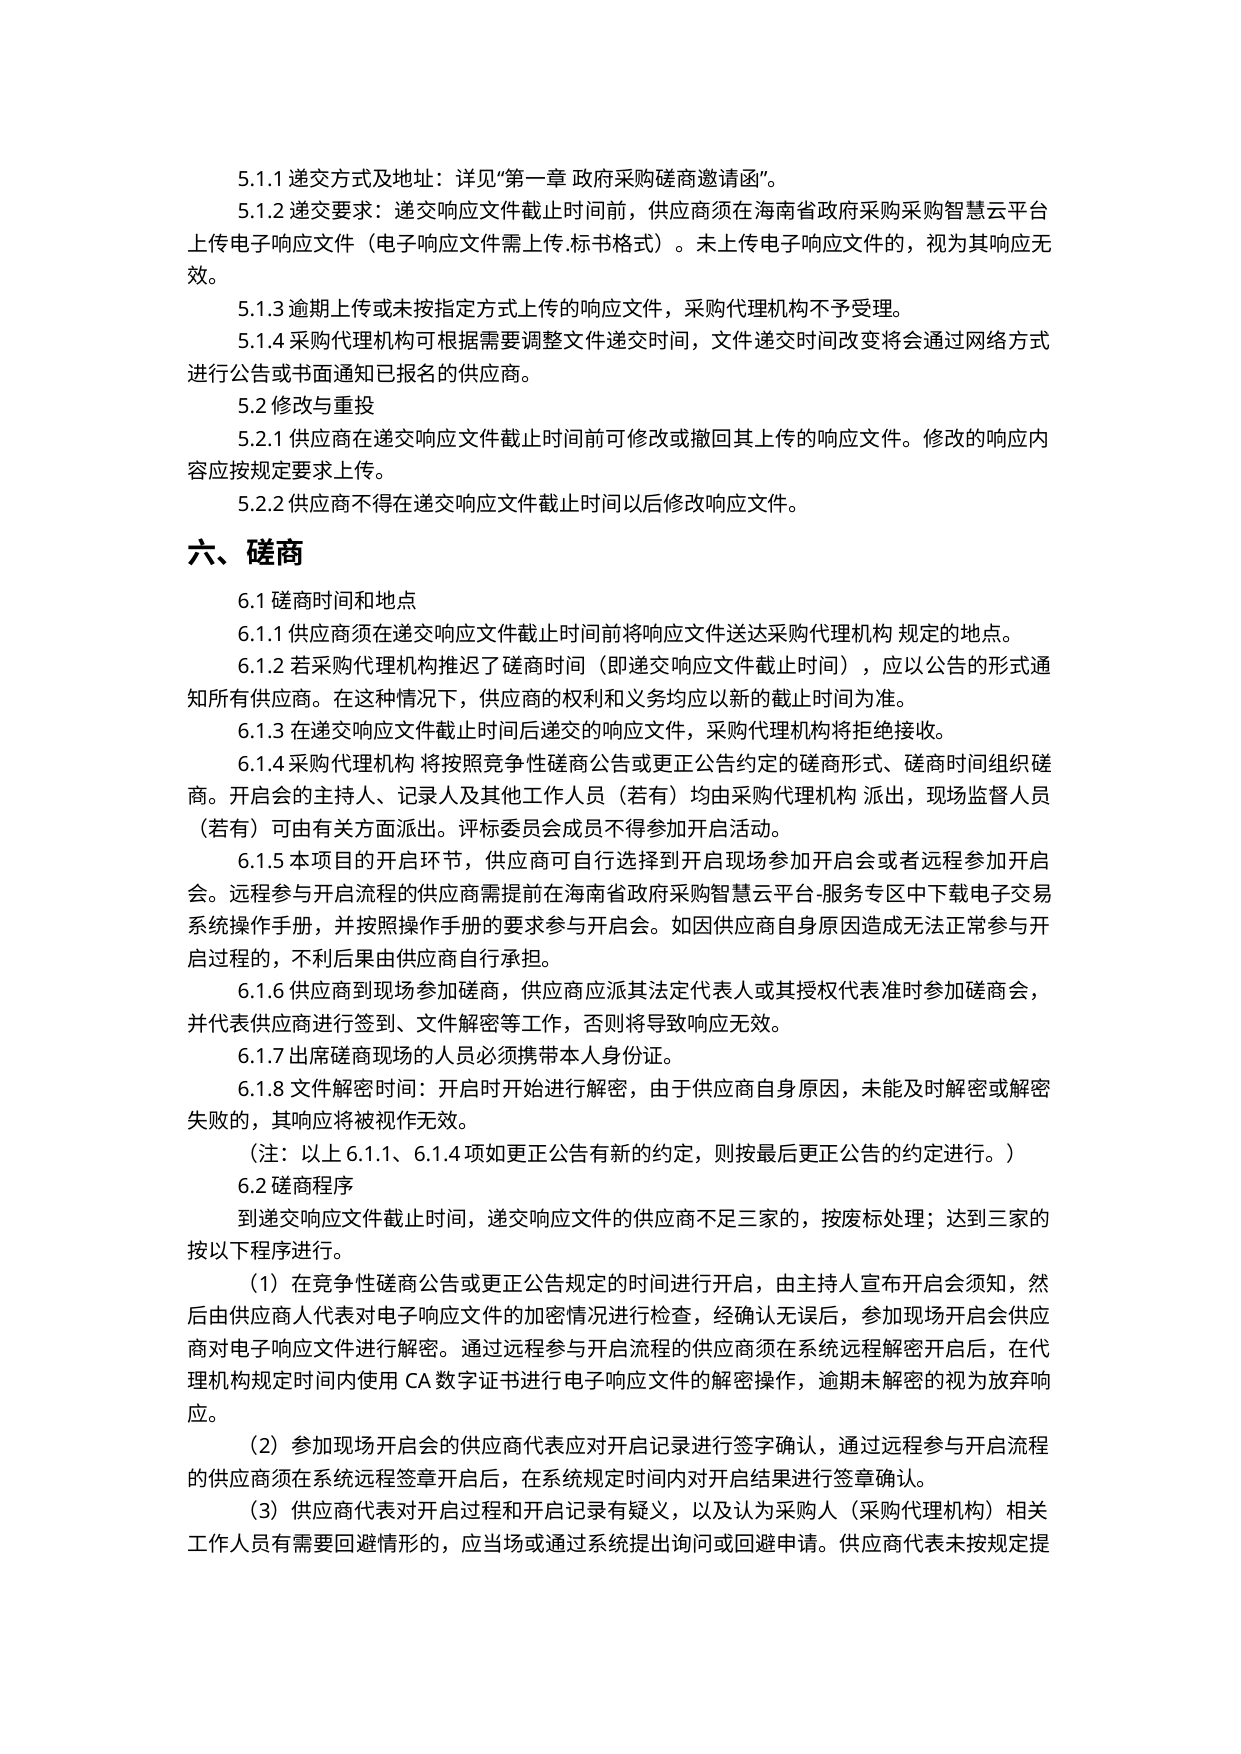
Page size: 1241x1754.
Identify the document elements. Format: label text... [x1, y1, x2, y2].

text 6.1.7出席磋商现场的人员必须携带本人身份证。 [187, 1039, 1053, 1072]
text 6.1磋商时间和地点 [187, 584, 1053, 617]
text 5.1.2递交要求：递交响应文件截止时间前，供应商须在海南省政府采购采购智慧云平台上传电子响应文件（电子响应文件需上传.标书格式）。未上传电子响应文件的，视为其响应无效。 [187, 194, 1053, 292]
text 5.1.3逾期上传或未按指定方式上传的响应文件，采购代理机构不予受理。 [187, 292, 1053, 324]
text 6.1.1供应商须在递交响应文件截止时间前将响应文件送达采购代理机构 规定的地点。 [187, 617, 1053, 649]
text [187, 1494, 1053, 1559]
text 5.2.1供应商在递交响应文件截止时间前可修改或撤回其上传的响应文件。修改的响应内容应按规定要求上传。 [187, 422, 1053, 487]
text 6.1.3 在递交响应文件截止时间后递交的响应文件，采购代理机构将拒绝接收。 [187, 714, 1053, 747]
text 6.1.5本项目的开启环节，供应商可自行选择到开启现场参加开启会或者远程参加开启会。远程参与开启流程的供应商需提前在海南省政府采购智慧云平台-服务专区中下载电子交易系统操作手册，并按照操作手册的要求参与开启会。如因供应商自身原因造成无法正常参与开启过程的，不利后果由供应商自行承担。 [187, 844, 1053, 974]
text 5.2修改与重投 [187, 389, 1053, 422]
text 5.2.2供应商不得在递交响应文件截止时间以后修改响应文件。 [187, 487, 1053, 519]
text 6.1.2 若采购代理机构推迟了磋商时间（即递交响应文件截止时间），应以公告的形式通知所有供应商。在这种情况下，供应商的权利和义务均应以新的截止时间为准。 [187, 649, 1053, 714]
text 六、磋商 [187, 519, 1053, 584]
text （2）参加现场开启会的供应商代表应对开启记录进行签字确认，通过远程参与开启流程的供应商须在系统远程签章开启后，在系统规定时间内对开启结果进行签章确认。 [187, 1429, 1053, 1494]
text 6.1.6供应商到现场参加磋商，供应商应派其法定代表人或其授权代表准时参加磋商会，并代表供应商进行签到、文件解密等工作，否则将导致响应无效。 [187, 974, 1053, 1039]
text 6.1.8 文件解密时间：开启时开始进行解密，由于供应商自身原因，未能及时解密或解密失败的，其响应将被视作无效。 [187, 1072, 1053, 1137]
text 6.1.4采购代理机构 将按照竞争性磋商公告或更正公告约定的磋商形式、磋商时间组织磋商。开启会的主持人、记录人及其他工作人员（若有）均由采购代理机构 派出，现场监督人员（若有）可由有关方面派出。评标委员会成员不得参加开启活动。 [187, 747, 1053, 844]
text 5.1.4采购代理机构可根据需要调整文件递交时间，文件递交时间改变将会通过网络方式进行公告或书面通知已报名的供应商。 [187, 324, 1053, 389]
text （注：以上6.1.1、6.1.4项如更正公告有新的约定，则按最后更正公告的约定进行。） [187, 1137, 1053, 1169]
text （1）在竞争性磋商公告或更正公告规定的时间进行开启，由主持人宣布开启会须知，然后由供应商人代表对电子响应文件的加密情况进行检查，经确认无误后，参加现场开启会供应商对电子响应文件进行解密。通过远程参与开启流程的供应商须在系统远程解密开启后，在代理机构规定时间内使用CA数字证书进行电子响应文件的解密操作，逾期未解密的视为放弃响应。 [187, 1267, 1053, 1429]
text 6.2磋商程序 [187, 1169, 1053, 1202]
text 5.1.1递交方式及地址：详见“第一章 政府采购磋商邀请函”。 [187, 162, 1053, 194]
text 到递交响应文件截止时间，递交响应文件的供应商不足三家的，按废标处理；达到三家的按以下程序进行。 [187, 1202, 1053, 1267]
